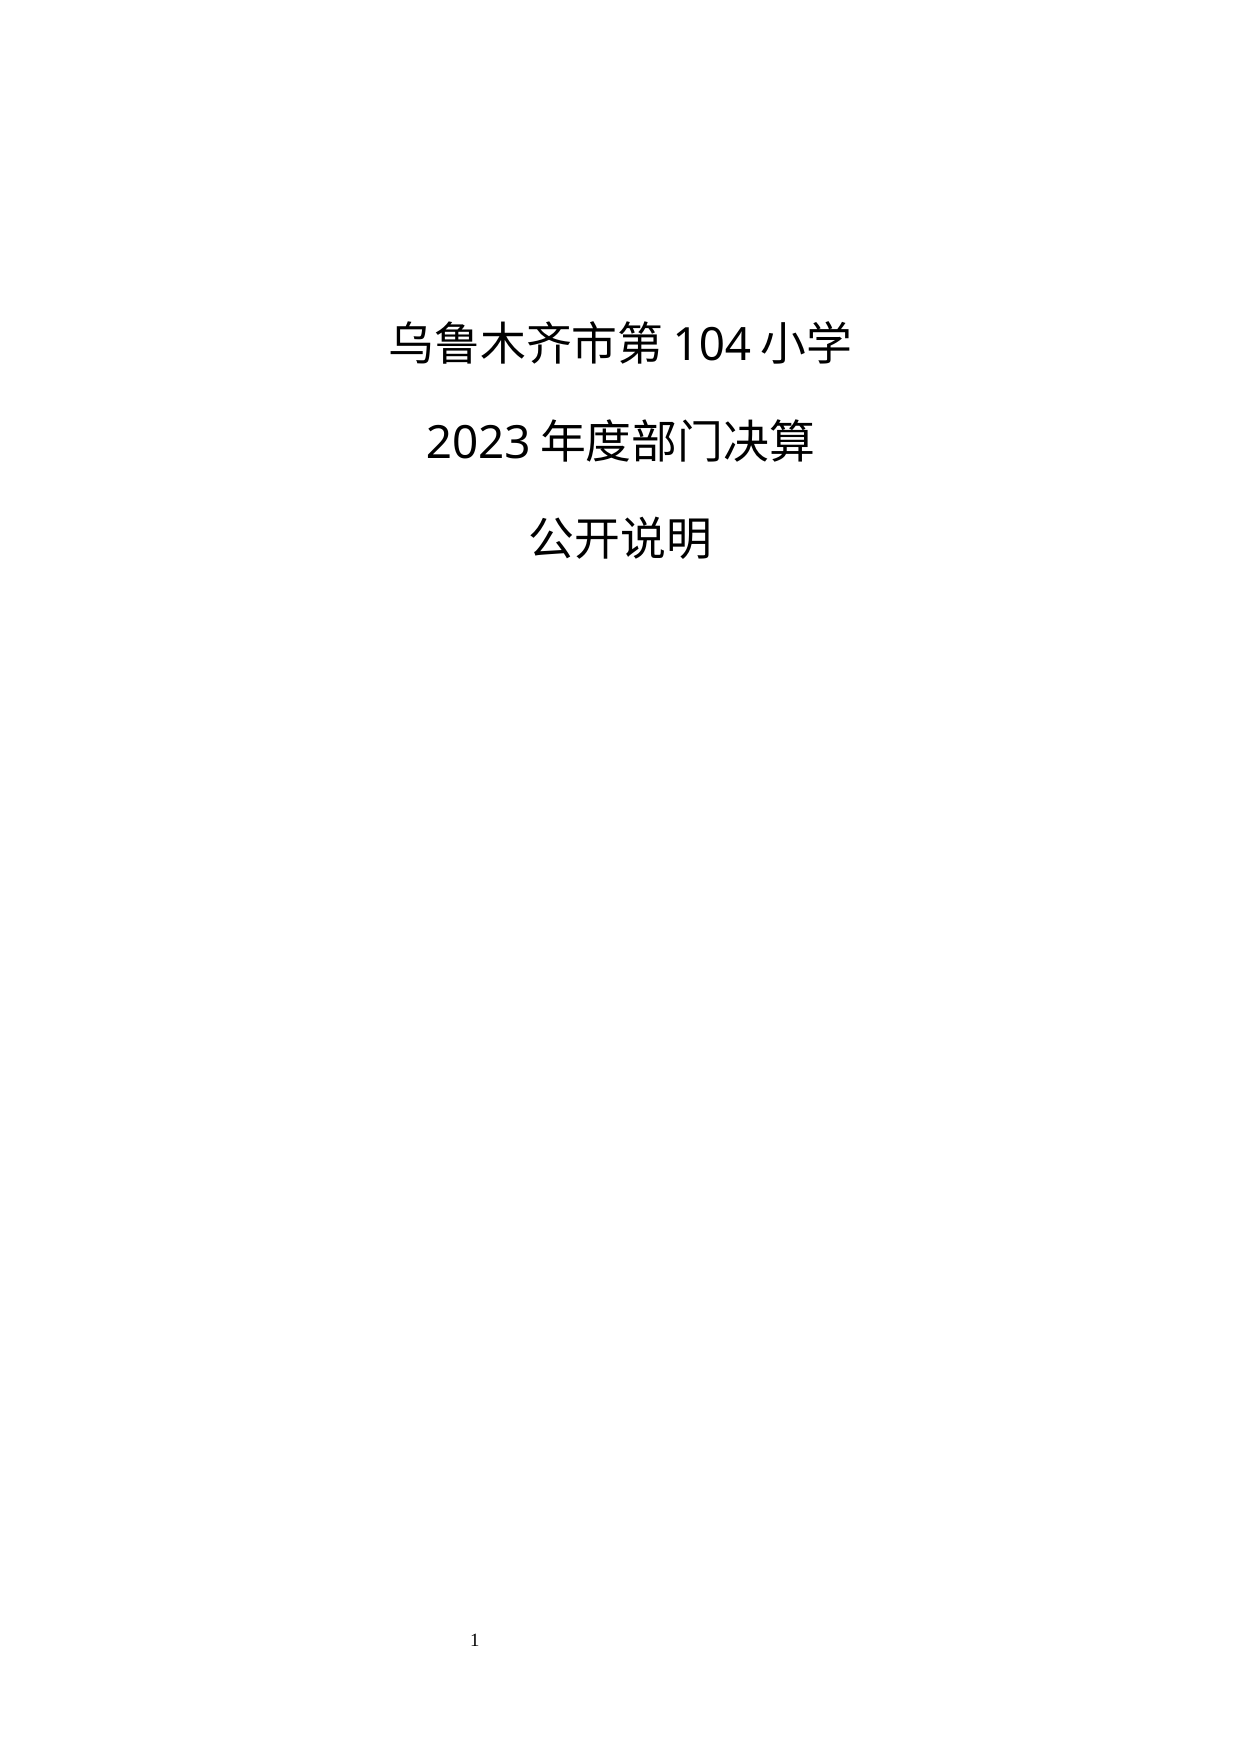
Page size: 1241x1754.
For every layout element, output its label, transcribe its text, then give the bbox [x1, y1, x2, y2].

text 公开说明 [187, 487, 1053, 584]
text 2023年度部门决算 [187, 389, 1053, 487]
text 乌鲁木齐市第104小学 [187, 292, 1053, 389]
